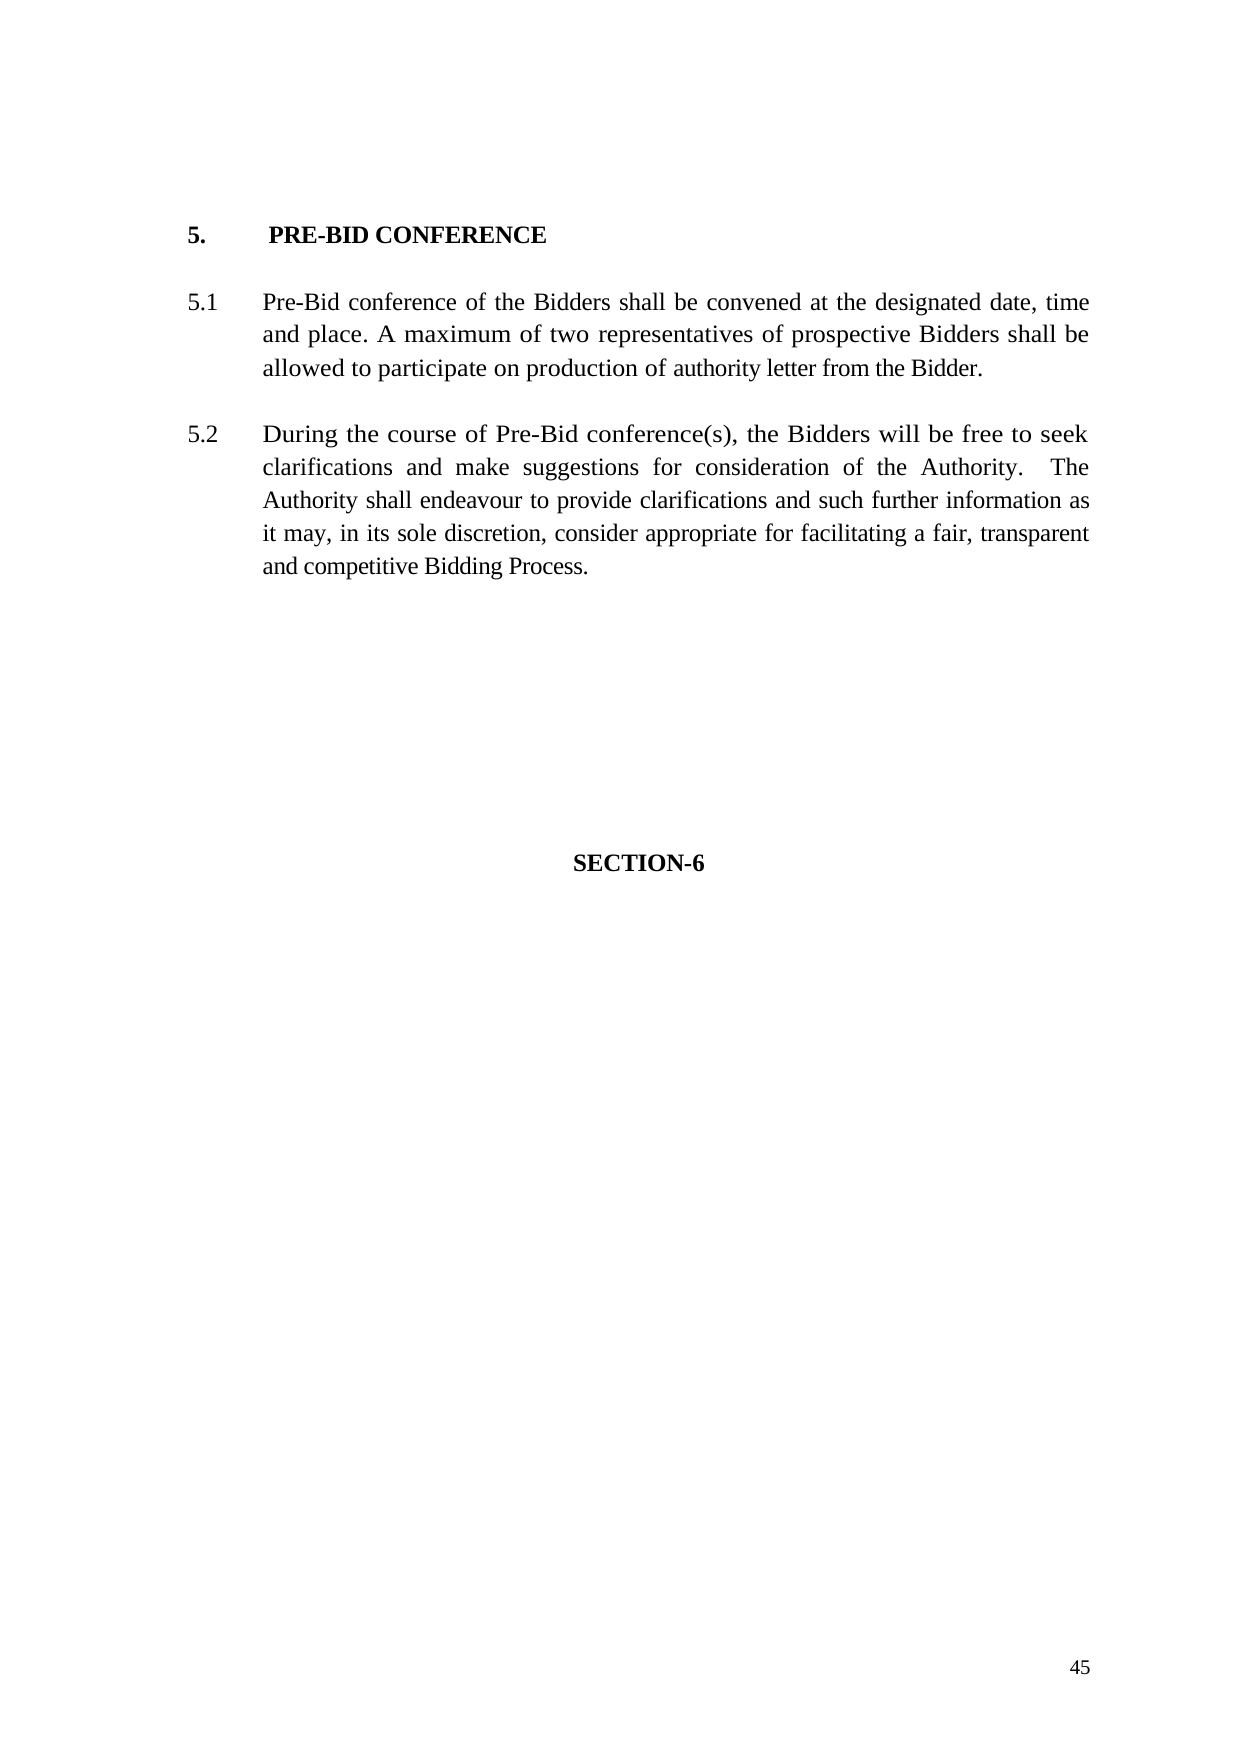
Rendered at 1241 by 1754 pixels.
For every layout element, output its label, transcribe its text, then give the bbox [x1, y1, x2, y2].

text 5. PRE-BID CONFERENCE [187, 221, 1090, 249]
text SECTION-6 [187, 848, 1090, 877]
text 5.2 During the course of Pre-Bid conference(s), the Bidders will be free to seek clarifications and make suggestions for consideration of the Authority. The Authority shall endeavour to provide clarifications and such further information as it may, in its sole discretion, consider appropriate for facilitating a fair, transparent and competitive Bidding Process. [187, 419, 1090, 579]
text 5.1 Pre-Bid conference of the Bidders shall be convened at the designated date, time and place. A maximum of two representatives of prospective Bidders shall be allowed to participate on production of authority letter from the Bidder. [187, 287, 1090, 381]
